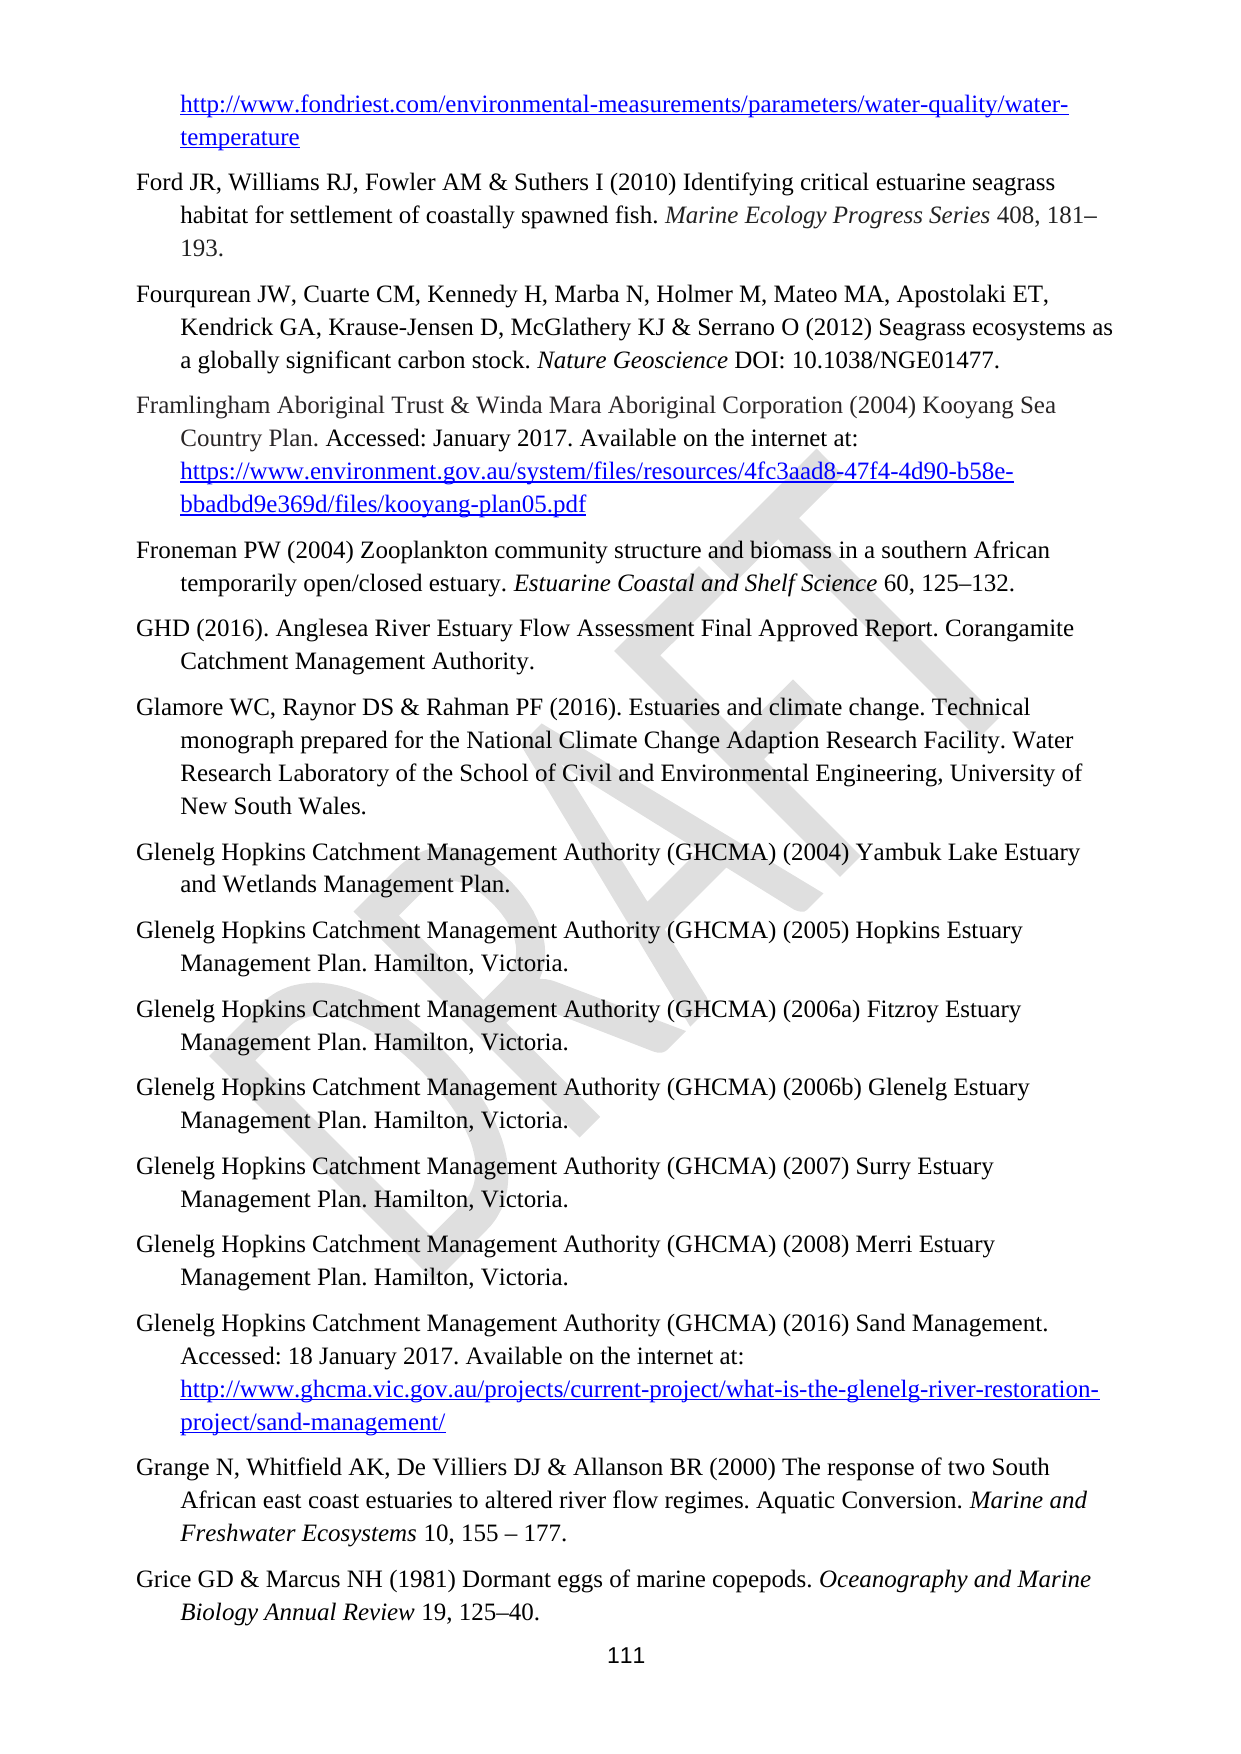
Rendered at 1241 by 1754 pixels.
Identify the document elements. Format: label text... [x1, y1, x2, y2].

text GHD (2016). Anglesea River Estuary Flow Assessment Final Approved Report. Corangamite Catchment Management Authority. [136, 613, 1116, 675]
text Glenelg Hopkins Catchment Management Authority (GHCMA) (2004) Yambuk Lake Estuary and Wetlands Management Plan. [136, 837, 1116, 898]
text Ford JR, Williams RJ, Fowler AM & Suthers I (2010) Identifying critical estuarine seagrass habitat for settlement of coastally spawned fish. Marine Ecology Progress Series 408, 181–193. [136, 167, 1116, 262]
text Grice GD & Marcus NH (1981) Dormant eggs of marine copepods. Oceanography and Marine Biology Annual Review 19, 125–40. [136, 1564, 1116, 1626]
text Glenelg Hopkins Catchment Management Authority (GHCMA) (2007) Surry Estuary Management Plan. Hamilton, Victoria. [136, 1151, 1116, 1212]
text Glenelg Hopkins Catchment Management Authority (GHCMA) (2016) Sand Management. Accessed: 18 January 2017. Available on the internet at: http://www.ghcma.vic.gov.au/projects/current-project/what-is-the-glenelg-river-restoration-project/sand-management/ [136, 1308, 1116, 1436]
text Glamore WC, Raynor DS & Rahman PF (2016). Estuaries and climate change. Technical monograph prepared for the National Climate Change Adaption Research Facility. Water Research Laboratory of the School of Civil and Environmental Engineering, University of New South Wales. [136, 692, 1116, 820]
text Glenelg Hopkins Catchment Management Authority (GHCMA) (2008) Merri Estuary Management Plan. Hamilton, Victoria. [136, 1229, 1116, 1291]
text Framlingham Aboriginal Trust & Winda Mara Aboriginal Corporation (2004) Kooyang Sea Country Plan. Accessed: January 2017. Available on the internet at: https://www.environment.gov.au/system/files/resources/4fc3aad8-47f4-4d90-b58e-bbadbd9e369d/files/kooyang-plan05.pdf [136, 390, 1116, 518]
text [135, 89, 1116, 150]
text Glenelg Hopkins Catchment Management Authority (GHCMA) (2005) Hopkins Estuary Management Plan. Hamilton, Victoria. [136, 915, 1116, 977]
text Grange N, Whitfield AK, De Villiers DJ & Allanson BR (2000) The response of two South African east coast estuaries to altered river flow regimes. Aquatic Conversion. Marine and Freshwater Ecosystems 10, 155 – 177. [136, 1452, 1116, 1547]
text Fourqurean JW, Cuarte CM, Kennedy H, Marba N, Holmer M, Mateo MA, Apostolaki ET, Kendrick GA, Krause-Jensen D, McGlathery KJ & Serrano O (2012) Seagrass ecosystems as a globally significant carbon stock. Nature Geoscience DOI: 10.1038/NGE01477. [136, 279, 1116, 373]
text Froneman PW (2004) Zooplankton community structure and biomass in a southern African temporarily open/closed estuary. Estuarine Coastal and Shelf Science 60, 125–132. [136, 535, 1116, 597]
text Glenelg Hopkins Catchment Management Authority (GHCMA) (2006b) Glenelg Estuary Management Plan. Hamilton, Victoria. [136, 1072, 1116, 1134]
text Glenelg Hopkins Catchment Management Authority (GHCMA) (2006a) Fitzroy Estuary Management Plan. Hamilton, Victoria. [136, 994, 1116, 1055]
